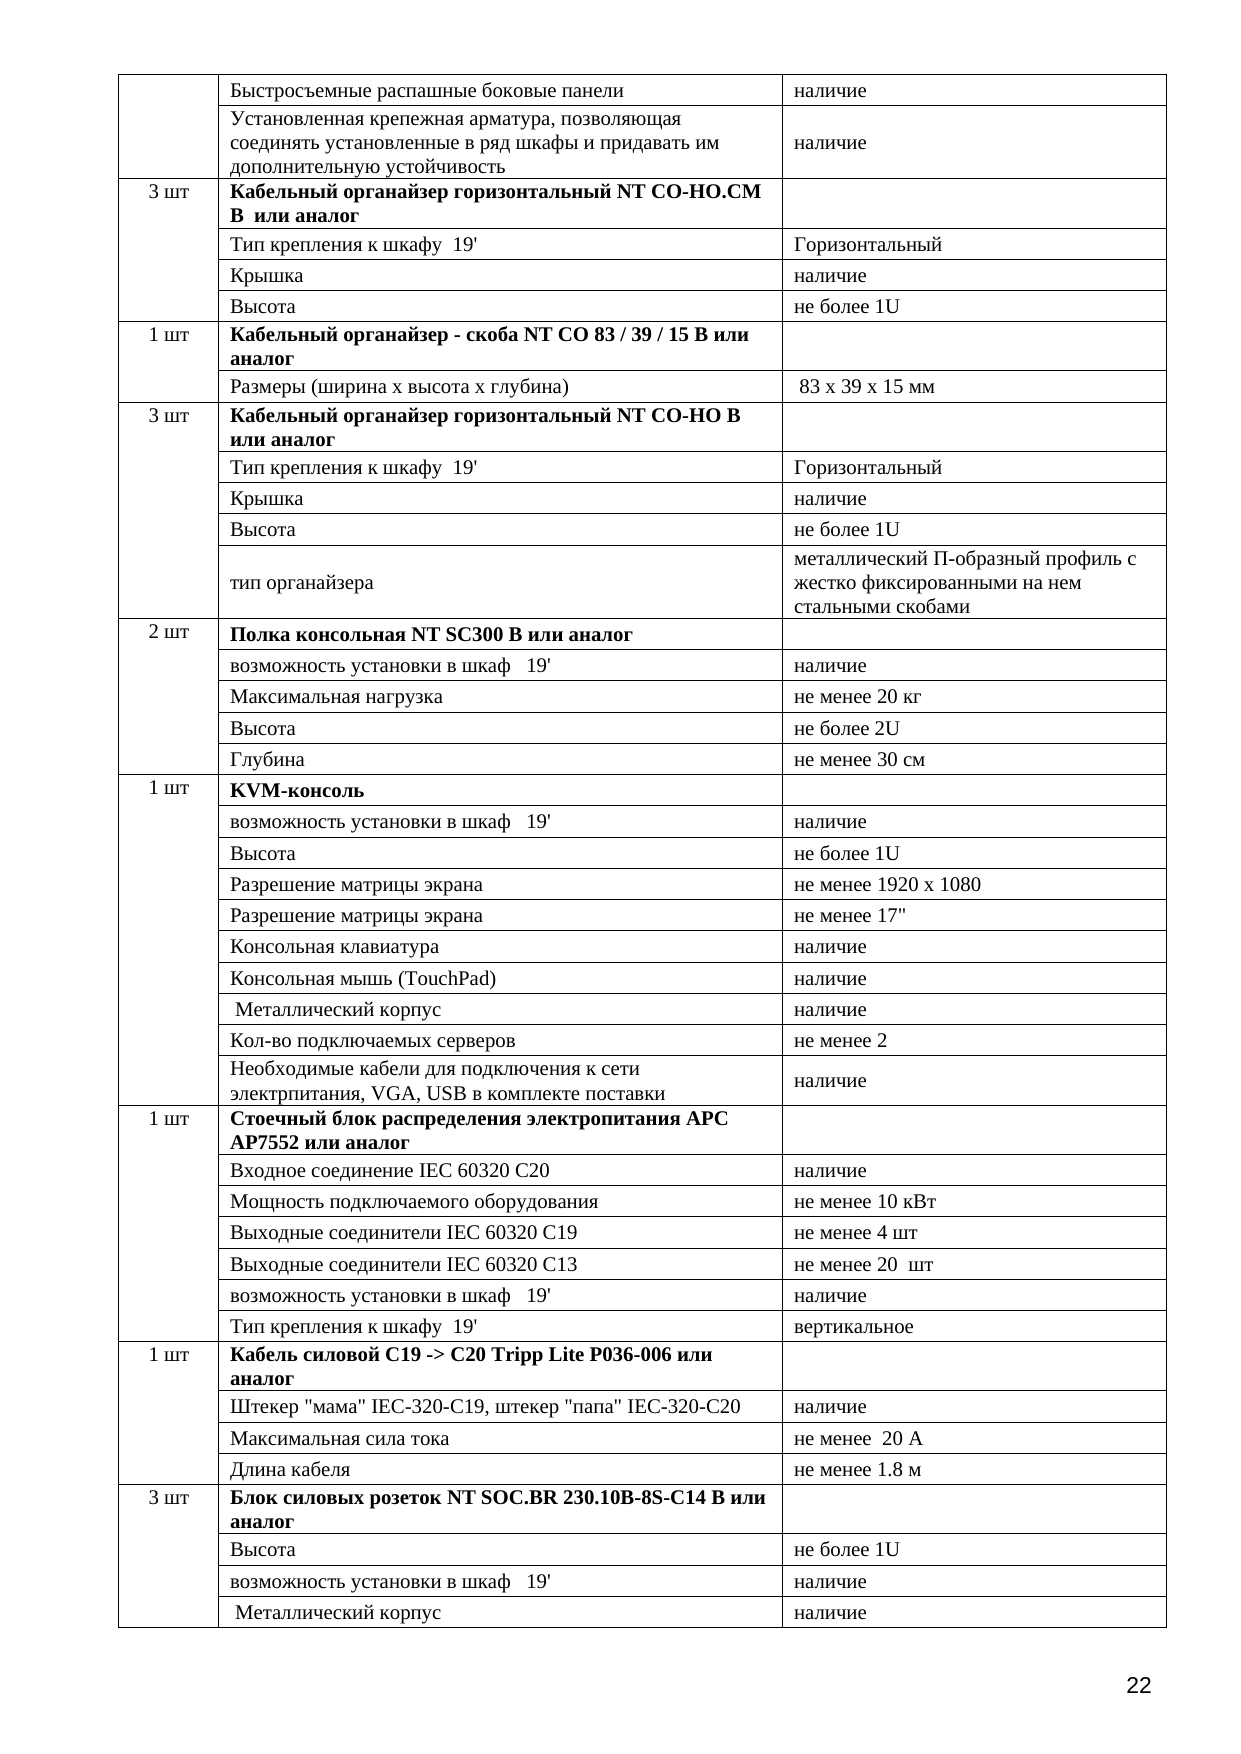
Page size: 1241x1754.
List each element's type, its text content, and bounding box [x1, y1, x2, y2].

table_cell 3 шт [119, 179, 218, 321]
table_cell не менее 2 [783, 1025, 1166, 1055]
table_cell вертикальное [783, 1311, 1166, 1341]
table_cell не менее 1920 x 1080 [783, 869, 1166, 899]
table_cell не менее 20 кг [783, 681, 1166, 712]
table_cell Металлический корпус [219, 994, 782, 1024]
table_cell наличие [783, 1155, 1166, 1185]
table_cell Выходные соединители IEC 60320 C13 [219, 1249, 782, 1279]
table_cell Кабельный органайзер - скоба NT CO 83 / 39 / 15 B или аналог [219, 322, 782, 370]
table_cell Кабельный органайзер горизонтальный NT CO-HO.СМ B или аналог [219, 179, 782, 227]
table_cell Максимальная нагрузка [219, 681, 782, 712]
table_cell Штекер "мама" IEC-320-C19, штекер "папа" IEC-320-C20 [219, 1391, 782, 1422]
table_cell Кол-во подключаемых серверов [219, 1025, 782, 1055]
table_cell не менее 17" [783, 900, 1166, 930]
table_cell Максимальная сила тока [219, 1423, 782, 1453]
table_cell Тип крепления к шкафу 19' [219, 229, 782, 259]
table_cell Высота [219, 291, 782, 321]
table_cell [783, 322, 1166, 370]
table_cell возможность установки в шкаф 19' [219, 650, 782, 680]
table_cell Установленная крепежная арматура, позволяющая соединять установленные в ряд шкафы и придавать им дополнительную устойчивость [219, 106, 782, 178]
table_cell наличие [783, 260, 1166, 290]
table_cell наличие [783, 106, 1166, 178]
table_cell 1 шт [119, 1106, 218, 1341]
table_cell наличие [783, 1597, 1166, 1627]
table_cell наличие [783, 994, 1166, 1024]
table_cell Необходимые кабели для подключения к сети электрпитания, VGA, USB в комплекте поставки [219, 1056, 782, 1104]
table_cell 83 x 39 x 15 мм [783, 371, 1166, 402]
table_cell Глубина [219, 744, 782, 774]
table_cell 1 шт [119, 1342, 218, 1484]
table_cell Высота [219, 838, 782, 868]
table_cell 1 шт [119, 322, 218, 402]
table_cell Входное соединение IEC 60320 C20 [219, 1155, 782, 1185]
table_cell наличие [783, 1391, 1166, 1422]
table_cell Горизонтальный [783, 452, 1166, 482]
table_cell не менее 4 шт [783, 1217, 1166, 1247]
table_cell Быстросъемные распашные боковые панели [219, 75, 782, 105]
table_cell наличие [783, 931, 1166, 962]
table_cell наличие [783, 963, 1166, 993]
table_cell Высота [219, 1534, 782, 1564]
table_cell не более 1U [783, 1534, 1166, 1564]
table_cell не более 1U [783, 838, 1166, 868]
table_cell возможность установки в шкаф 19' [219, 806, 782, 837]
table_cell наличие [783, 806, 1166, 837]
table_cell Разрешение матрицы экрана [219, 900, 782, 930]
table_cell [783, 1342, 1166, 1390]
table_cell [783, 403, 1166, 451]
table_cell Высота [219, 713, 782, 743]
table_cell Разрешение матрицы экрана [219, 869, 782, 899]
table_cell 1 шт [119, 775, 218, 1104]
table_cell не более 1U [783, 514, 1166, 544]
table_cell возможность установки в шкаф 19' [219, 1566, 782, 1596]
table_cell Тип крепления к шкафу 19' [219, 452, 782, 482]
table_cell KVM-консоль [219, 775, 782, 805]
table_cell Высота [219, 514, 782, 544]
table_cell не менее 10 кВт [783, 1186, 1166, 1216]
table_cell Горизонтальный [783, 229, 1166, 259]
table_cell 3 шт [119, 1485, 218, 1627]
table_cell наличие [783, 75, 1166, 105]
table_cell [783, 1106, 1166, 1154]
table_cell тип органайзера [219, 546, 782, 618]
table_cell Стоечный блок распределения электропитания APC AP7552 или аналог [219, 1106, 782, 1154]
table_cell Кабель силовой C19 -> C20 Tripp Lite P036-006 или аналог [219, 1342, 782, 1390]
table_cell 3 шт [119, 403, 218, 618]
table_cell Кабельный органайзер горизонтальный NT CO-HO B или аналог [219, 403, 782, 451]
table_cell возможность установки в шкаф 19' [219, 1280, 782, 1310]
table_cell не более 1U [783, 291, 1166, 321]
table_cell [783, 619, 1166, 649]
table_cell Размеры (ширина x высота x глубина) [219, 371, 782, 402]
table_cell не менее 20 А [783, 1423, 1166, 1453]
table_cell Выходные соединители IEC 60320 C19 [219, 1217, 782, 1247]
table_cell Длина кабеля [219, 1454, 782, 1484]
table_cell металлический П-образный профиль с жестко фиксированными на нем стальными скобами [783, 546, 1166, 618]
table_cell Консольная мышь (TouchPad) [219, 963, 782, 993]
table_cell не менее 30 см [783, 744, 1166, 774]
table_cell наличие [783, 1056, 1166, 1104]
table_cell наличие [783, 650, 1166, 680]
table_cell [783, 179, 1166, 227]
table_cell наличие [783, 1566, 1166, 1596]
table_cell наличие [783, 1280, 1166, 1310]
table_cell [783, 1485, 1166, 1533]
table_cell Крышка [219, 483, 782, 513]
table_cell Тип крепления к шкафу 19' [219, 1311, 782, 1341]
table_cell не менее 20 шт [783, 1249, 1166, 1279]
table_cell Полка консольная NT SC300 B или аналог [219, 619, 782, 649]
table_cell Крышка [219, 260, 782, 290]
table_cell Консольная клавиатура [219, 931, 782, 962]
table_cell Блок силовых розеток NT SOC.BR 230.10B-8S-С14 B или аналог [219, 1485, 782, 1533]
table_cell 2 шт [119, 619, 218, 774]
table_cell не менее 1.8 м [783, 1454, 1166, 1484]
table_cell [783, 775, 1166, 805]
table_cell наличие [783, 483, 1166, 513]
table_cell Металлический корпус [219, 1597, 782, 1627]
table_cell Мощность подключаемого оборудования [219, 1186, 782, 1216]
table_cell не более 2U [783, 713, 1166, 743]
